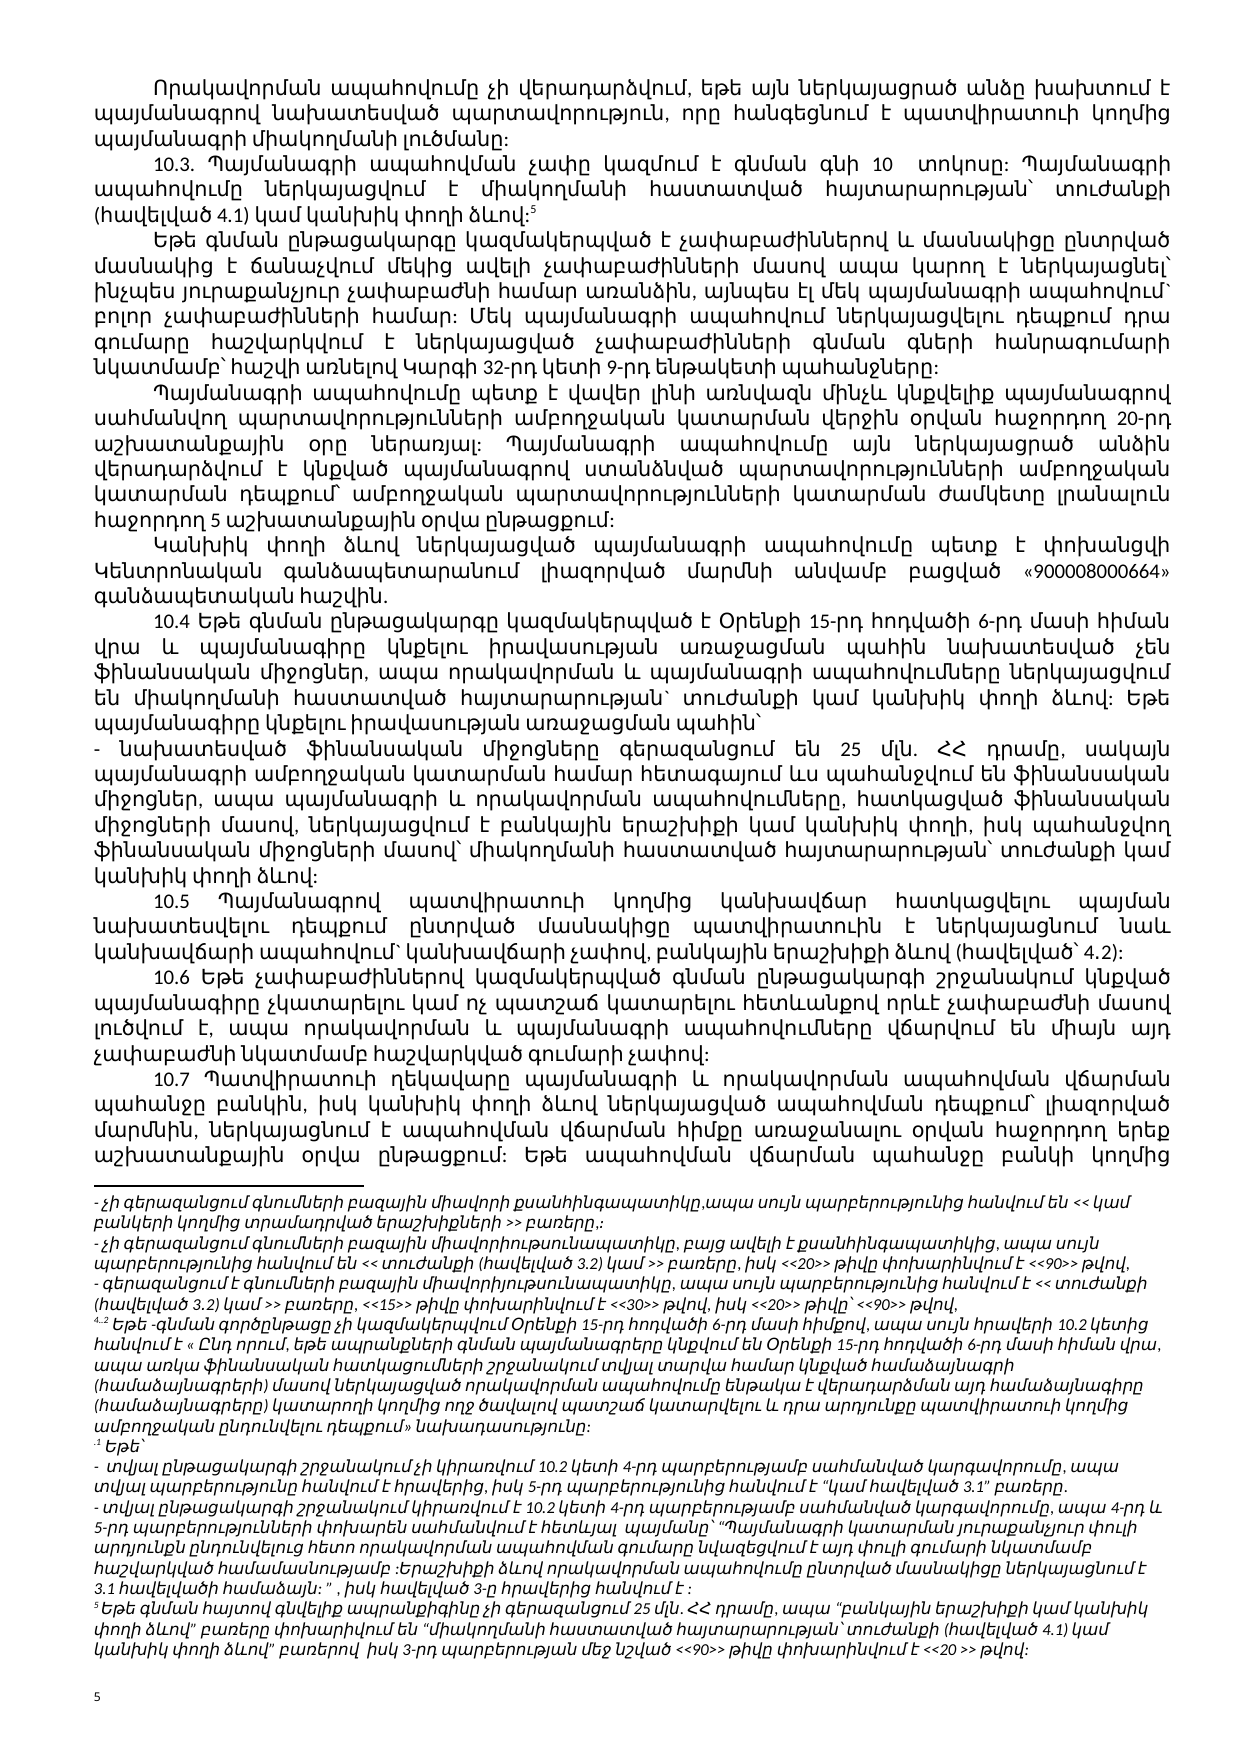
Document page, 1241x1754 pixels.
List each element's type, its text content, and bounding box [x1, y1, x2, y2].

text Որակավորման ապահովումը չի վերադարձվում, եթե այն ներկայացրած անձը խախտում է պայմանագրով նախատեսված պարտավորություն, որը հանգեցնում է պատվիրատուի կողմից պայմանագրի միակողմանի լուծմանը: [94, 75, 1171, 151]
text Պայմանագրի ապահովումը պետք է վավեր լինի առնվազն մինչև կնքվելիք պայմանագրով սահմանվող պարտավորությունների ամբողջական կատարման վերջին օրվան հաջորդող 20-րդ աշխատանքային օրը ներառյալ: Պայմանագրի ապահովումը այն ներկայացրած անձին վերադարձվում է կնքված պայմանագրով ստանձնված պարտավորությունների ամբողջական կատարման դեպքում՝ ամբողջական պարտավորությունների կատարման ժամկետը լրանալուն հաջորդող 5 աշխատանքային օրվա ընթացքում: [94, 380, 1171, 532]
text 10.5 Պայմանագրով պատվիրատուի կողմից կանխավճար հատկացվելու պայման նախատեսվելու դեպքում ընտրված մասնակիցը պատվիրատուին է ներկայացնում նաև կանխավճարի ապահովում` կանխավճարի չափով, բանկային երաշխիքի ձևով (հավելված՝ 4․2): [94, 888, 1171, 964]
text 10.7 Պատվիրատուի ղեկավարը պայմանագրի և որակավորման ապահովման վճարման պահանջը բանկին, իսկ կանխիկ փողի ձևով ներկայացված ապահովման դեպքում՝ լիազորված մարմնին, ներկայացնում է ապահովման վճարման հիմքը առաջանալու օրվան հաջորդող երեք աշխատանքային օրվա ընթացքում: Եթե ապահովման վճարման պահանջը բանկի կողմից մերժվում է պահանջը կամ դրան կից փաստաթղթերը ոչ ամբողջական ներկայացված լինելու հիմքով, ապա նոր պահանջը պատվիրատուի ղեկավարը բանկ ներկայացնում է մերժումը ստանալուն հաջորդող երկու աշխատանքային օրվա ընթացքում: [94, 1066, 1171, 1168]
text Կանխիկ փողի ձևով ներկայացված պայմանագրի ապահովումը պետք է փոխանցվի Կենտրոնական գանձապետարանում լիազորված մարմնի անվամբ բացված «900008000664» գանձապետական հաշվին. [94, 532, 1171, 609]
text 10.3. Պայմանագրի ապահովման չափը կազմում է գնման գնի 10 տոկոսը: Պայմանագրի ապահովումը ներկայացվում է միակողմանի հաստատված հայտարարության՝ տուժանքի (հավելված 4.1) կամ կանխիկ փողի ձևով: [94, 151, 1171, 227]
text Եթե գնման ընթացակարգը կազմակերպված է չափաբաժիններով և մասնակիցը ընտրված մասնակից է ճանաչվում մեկից ավելի չափաբաժինների մասով ապա կարող է ներկայացնել՝ ինչպես յուրաքանչյուր չափաբաժնի համար առանձին, այնպես էլ մեկ պայմանագրի ապահովում` բոլոր չափաբաժինների համար: Մեկ պայմանագրի ապահովում ներկայացվելու դեպքում դրա գումարը հաշվարկվում է ներկայացված չափաբաժինների գնման գների հանրագումարի նկատմամբ՝ հաշվի առնելով Կարգի 32-րդ կետի 9-րդ ենթակետի պահանջները: [94, 227, 1171, 380]
text 10.4 Եթե գնման ընթացակարգը կազմակերպված է Օրենքի 15-րդ հոդվածի 6-րդ մասի հիման վրա և պայմանագիրը կնքելու իրավասության առաջացման պահին նախատեսված չեն ֆինանսական միջոցներ, ապա որակավորման և պայմանագրի ապահովումները ներկայացվում են միակողմանի հաստատված հայտարարության` տուժանքի կամ կանխիկ փողի ձևով: Եթե պայմանագիրը կնքելու իրավասության առաջացման պահին՝ [94, 609, 1171, 736]
text 10.6 Եթե չափաբաժիններով կազմակերպված գնման ընթացակարգի շրջանակում կնքված պայմանագիրը չկատարելու կամ ոչ պատշաճ կատարելու հետևանքով որևէ չափաբաժնի մասով լուծվում է, ապա որակավորման և պայմանագրի ապահովումները վճարվում են միայն այդ չափաբաժնի նկատմամբ հաշվարկված գումարի չափով: [94, 964, 1171, 1066]
text - նախատեսված ֆինանսական միջոցները գերազանցում են 25 մլն. ՀՀ դրամը, սակայն պայմանագրի ամբողջական կատարման համար հետագայում ևս պահանջվում են ֆինանսական միջոցներ, ապա պայմանագրի և որակավորման ապահովումները, հատկացված ֆինանսական միջոցների մասով, ներկայացվում է բանկային երաշխիքի կամ կանխիկ փողի, իսկ պահանջվող ֆինանսական միջոցների մասով՝ միակողմանի հաստատված հայտարարության՝ տուժանքի կամ կանխիկ փողի ձևով: [94, 736, 1171, 888]
